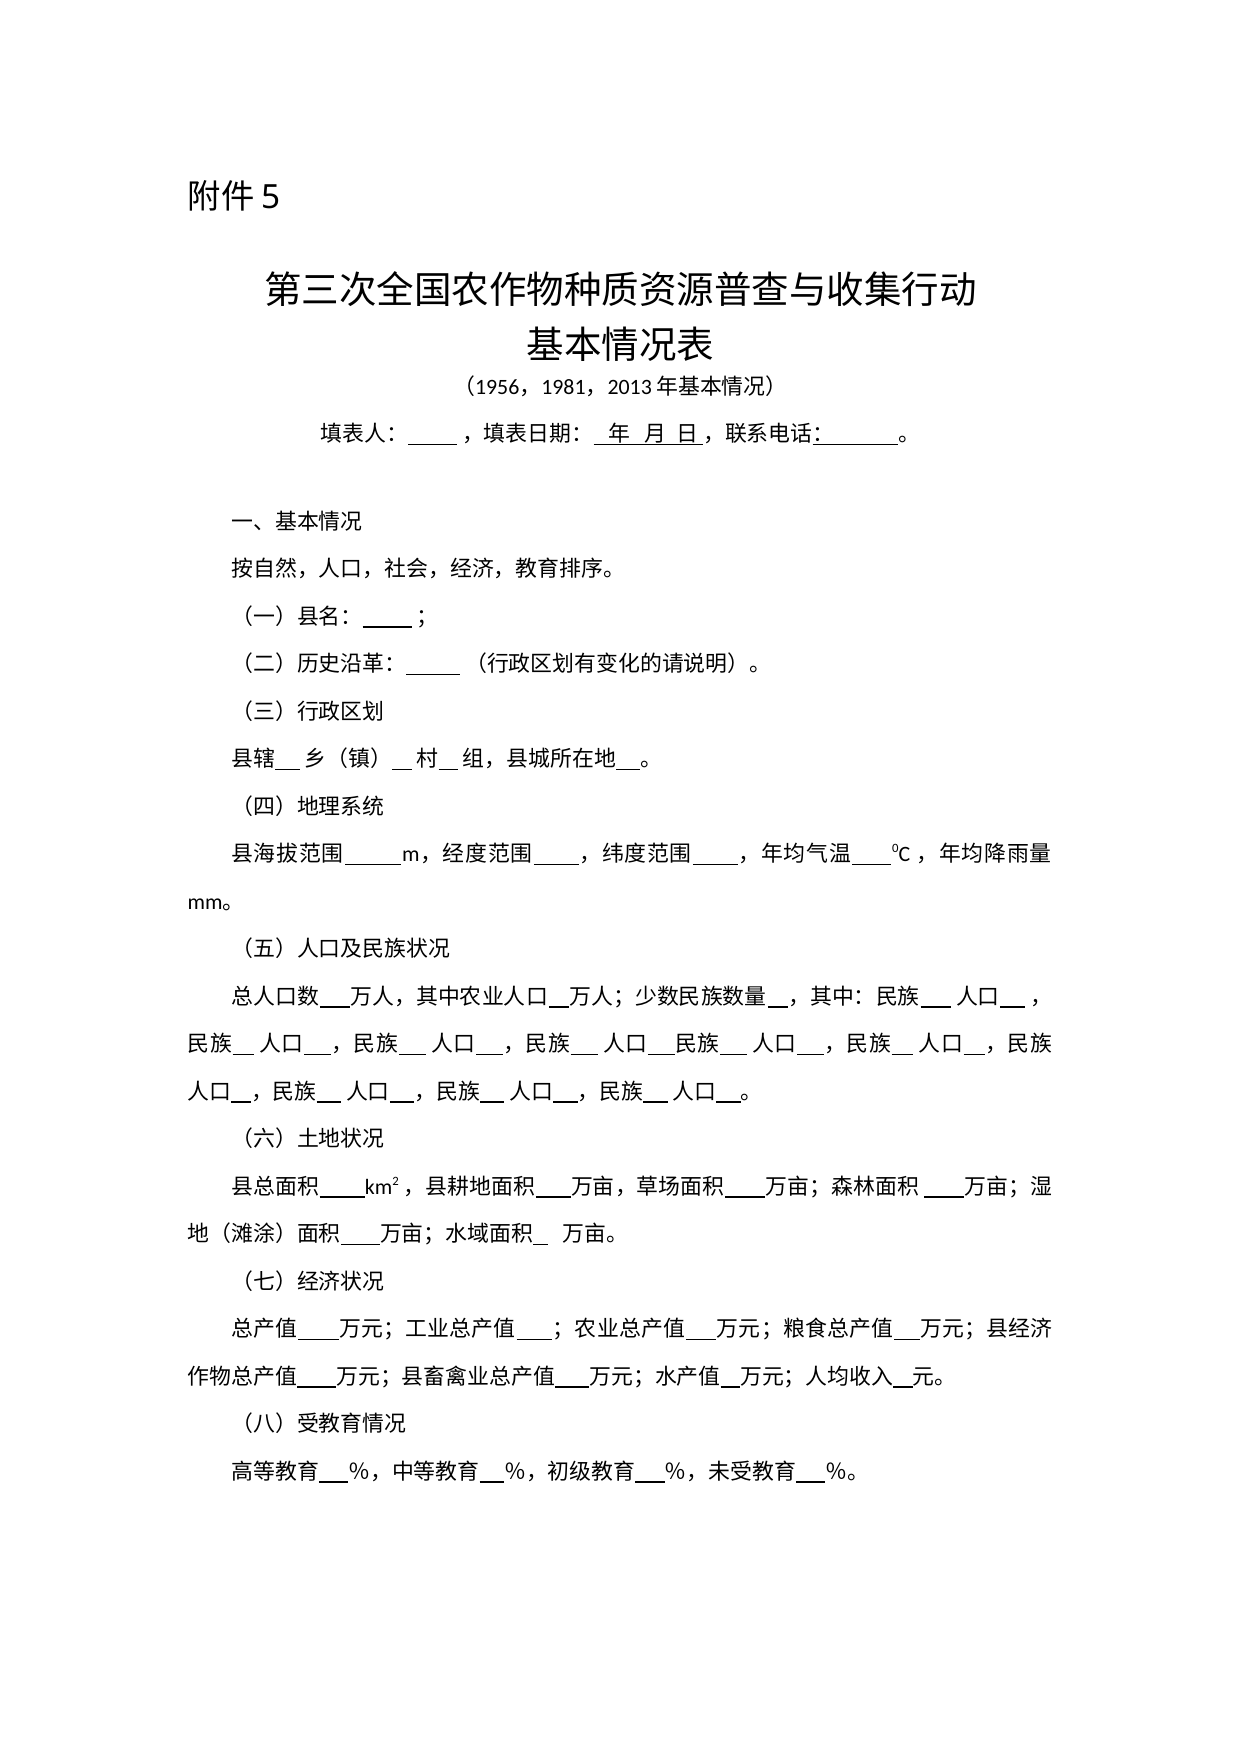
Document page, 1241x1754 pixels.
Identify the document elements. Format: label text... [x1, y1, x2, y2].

text 总产值 万元；工业总产值 ；农业总产值 万元；粮食总产值 万元；县经济作物总产值 万元；县畜禽业总产值 万元；水产值 万元；人均收入 元。 [187, 1311, 1053, 1391]
text 一、基本情况 [187, 504, 1053, 536]
text 第三次全国农作物种质资源普查与收集行动 [187, 260, 1053, 314]
text （1956，1981，2013年基本情况） [187, 369, 1053, 401]
text 县辖 乡（镇） 村 组，县城所在地 。 [187, 741, 1053, 773]
text （三）行政区划 [187, 694, 1053, 726]
text 县海拔范围 m，经度范围 ，纬度范围 ，年均气温 0C ，年均降雨量 mm。 [187, 836, 1053, 916]
text 县总面积 km2 ，县耕地面积 万亩，草场面积 万亩；森林面积 万亩；湿地（滩涂）面积 万亩；水域面积 万亩。 [187, 1169, 1053, 1248]
text （七）经济状况 [187, 1264, 1053, 1296]
text （八）受教育情况 [187, 1406, 1053, 1438]
text 高等教育 ％，中等教育 ％，初级教育 ％，未受教育 ％。 [187, 1454, 1053, 1486]
text 基本情况表 [187, 314, 1053, 369]
text 填表人： ，填表日期： 年 月 日 ，联系电话： 。 [187, 416, 1053, 448]
text 总人口数 万人，其中农业人口 万人；少数民族数量 ，其中：民族 人口 ，民族 人口 ，民族 人口 ，民族 人口 民族 人口 ，民族 人口 ，民族 人口 ，民族 人口 ，民族 人口 ，民族 人口 。 [187, 979, 1053, 1106]
text 附件5 [187, 162, 1053, 227]
text （四）地理系统 [187, 789, 1053, 821]
text （一）县名： ； [187, 599, 1053, 631]
text （五）人口及民族状况 [187, 931, 1053, 963]
text （六）土地状况 [187, 1121, 1053, 1153]
text （二）历史沿革： （行政区划有变化的请说明）。 [187, 646, 1053, 678]
text 按自然，人口，社会，经济，教育排序。 [187, 551, 1053, 583]
